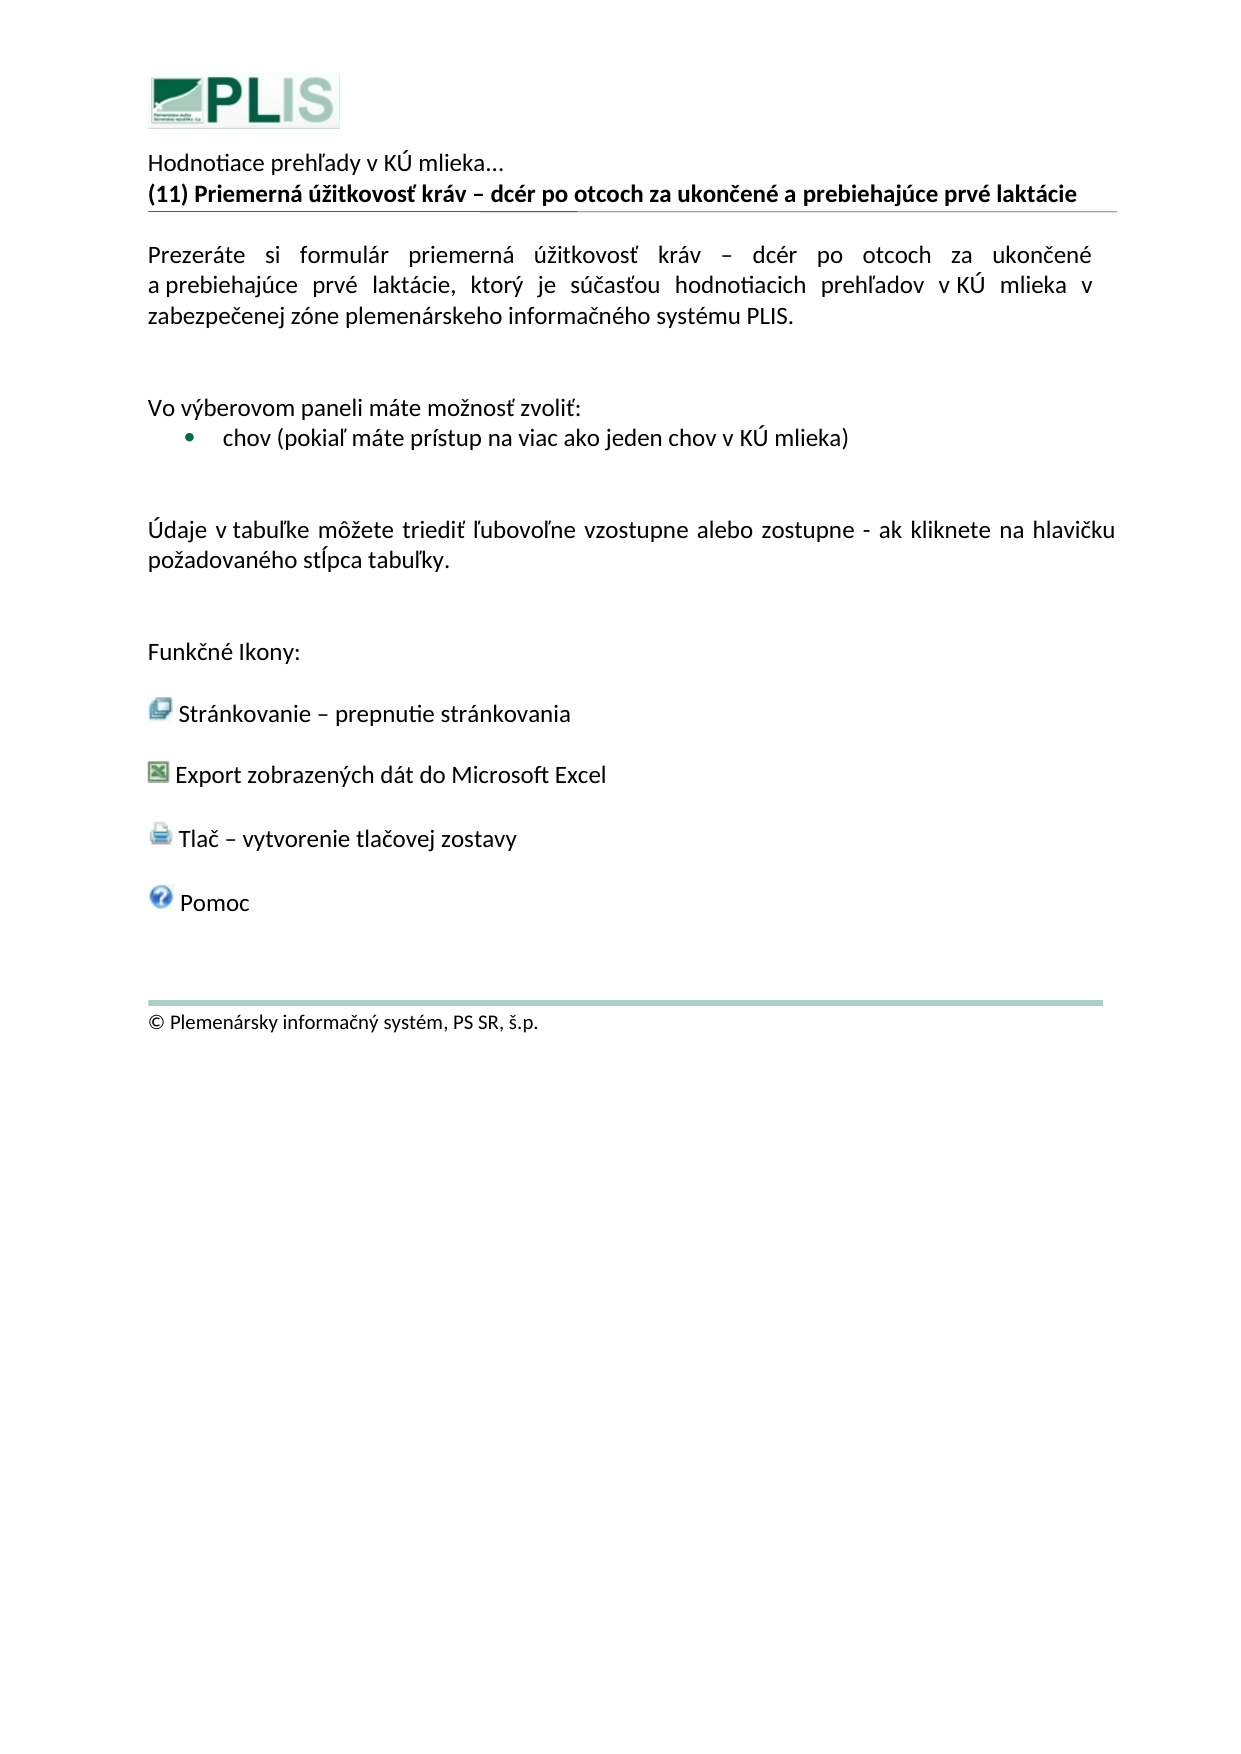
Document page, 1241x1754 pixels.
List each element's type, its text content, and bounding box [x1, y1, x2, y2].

text © ‎Plemenársky informačný systém‎, ‎PS SR‎, ‎š‎.‎p‎. [148, 1009, 1117, 1034]
picture [147, 73, 340, 129]
text Stránkovanie – prepnutie stránkovania [148, 697, 1117, 728]
text Tlač – vytvorenie tlačovej zostavy [148, 820, 1117, 854]
text Údaje v tabuľke môžete triediť ľubovoľne vzostupne alebo zostupne - ak kliknete na hlavičku požadovaného stĺpca tabuľky. [148, 514, 1117, 575]
text Prezeráte si formulár priemerná úžitkovosť kráv – dcér po otcoch za ukončené a prebiehajúce prvé laktácie, ktorý je súčasťou hodnotiacich prehľadov v KÚ mlieka v zabezpečenej zóne plemenárskeho informačného systému PLIS. [148, 239, 1093, 331]
text Vo výberovom paneli máte možnosť zvoliť: [148, 392, 1117, 422]
picture [147, 884, 175, 912]
list chov (pokiaľ máte prístup na viac ako jeden chov v KÚ mlieka) [185, 422, 1093, 453]
text Export zobrazených dát do Microsoft Excel [148, 759, 1117, 789]
picture [147, 819, 173, 848]
text (11) Priemerná úžitkovosť kráv – dcér po otcoch za ukončené a prebiehajúce prvé laktácie [148, 178, 1117, 209]
picture [147, 761, 170, 783]
text Funkčné Ikony: [148, 636, 1117, 666]
picture [147, 697, 173, 722]
text Hodnotiace prehľady v KÚ mlieka... [148, 148, 1117, 178]
text Pomoc [148, 885, 1117, 917]
